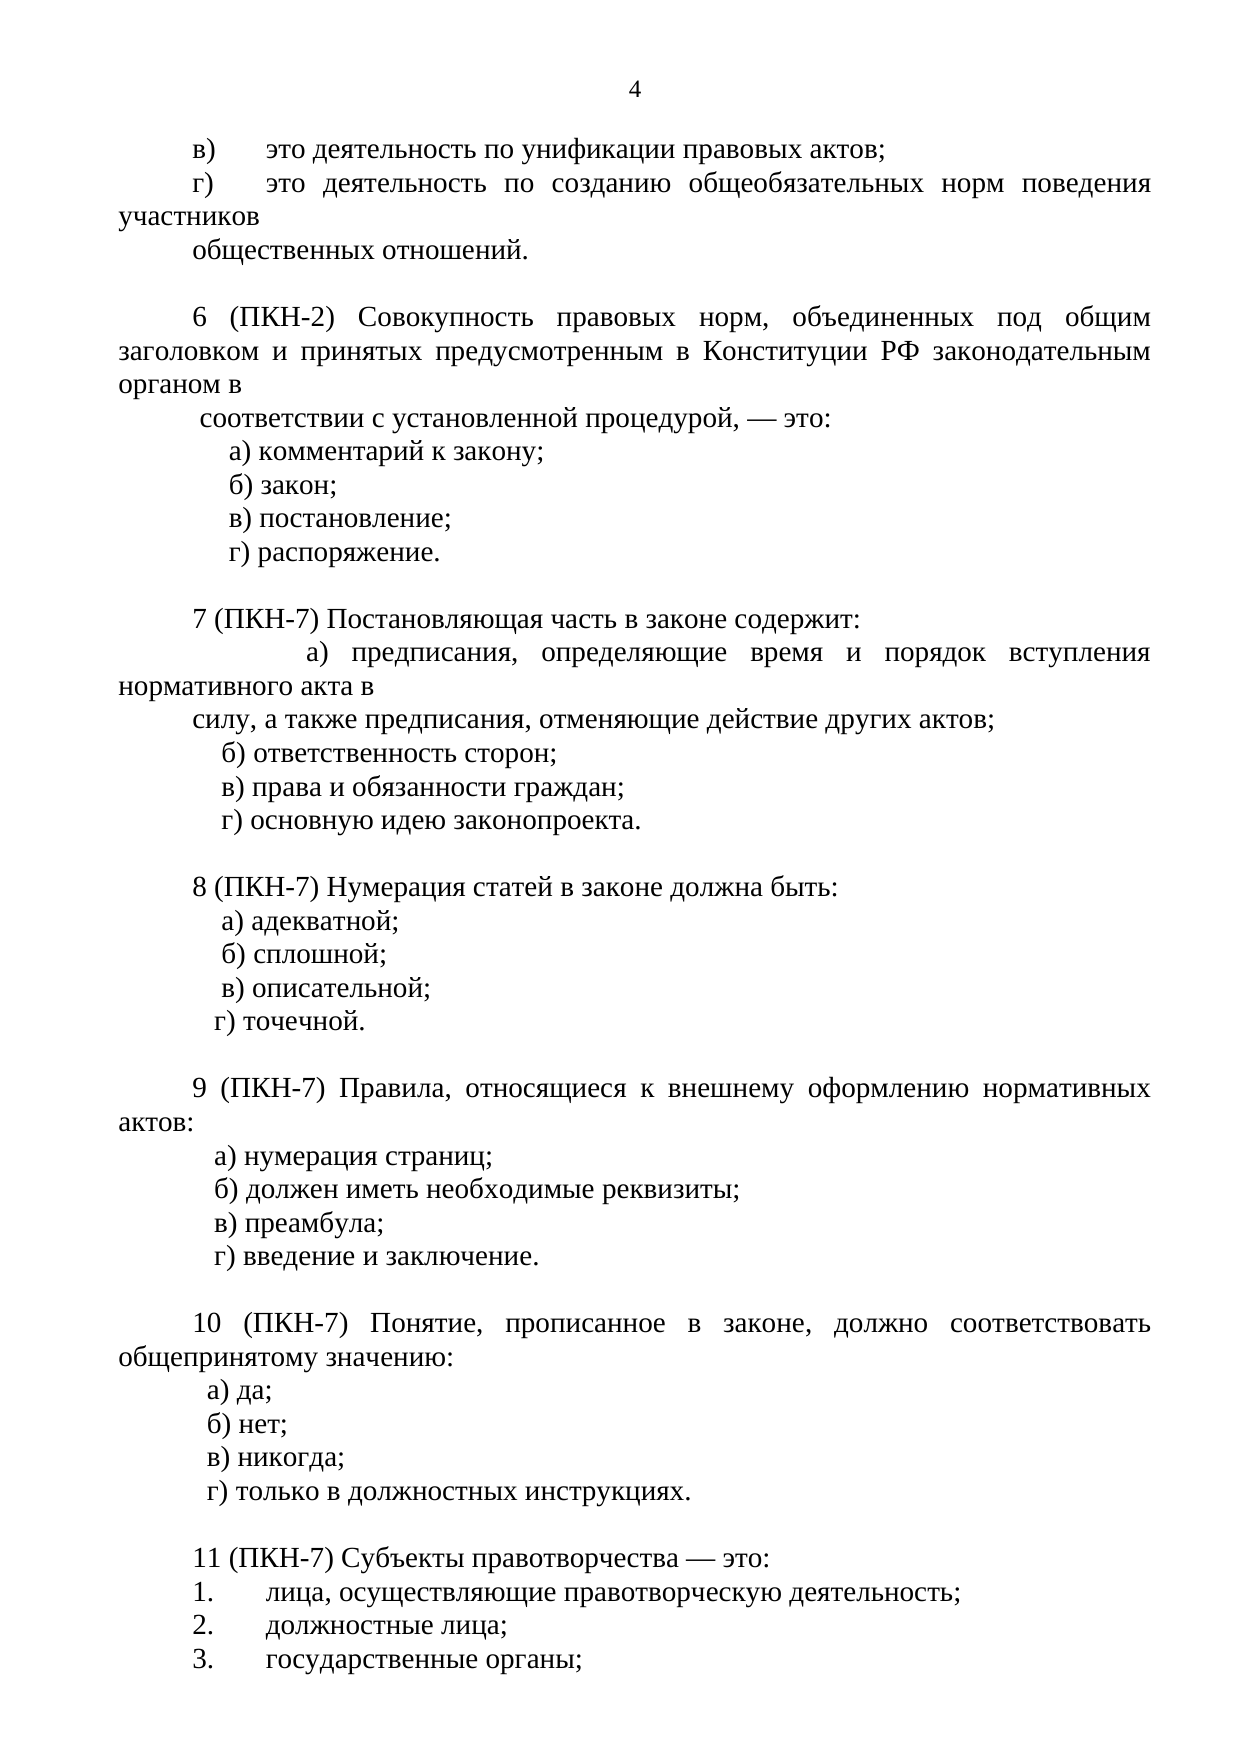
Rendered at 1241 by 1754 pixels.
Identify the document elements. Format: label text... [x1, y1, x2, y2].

text г) только в должностных инструкциях. [118, 1473, 1152, 1507]
text 6 (ПКН-2) Совокупность правовых норм, объединенных под общим заголовком и принятых предусмотренным в Конституции РФ законодательным органом в [118, 299, 1152, 400]
text а) да; [118, 1372, 1152, 1406]
text 10 (ПКН-7) Понятие, прописанное в законе, должно соответствовать общепринятому значению: [118, 1305, 1152, 1372]
text в) описательной; [118, 970, 1152, 1003]
text а) адекватной; [118, 903, 1152, 936]
list это деятельность по унификации правовых актов; [118, 131, 1152, 165]
list должностные лица; [118, 1607, 1152, 1641]
text б) ответственность сторон; [118, 735, 1152, 769]
text б) закон; [118, 467, 1152, 500]
text г) введение и заключение. [118, 1238, 1152, 1272]
text г) основную идею законопроекта. [118, 802, 1152, 836]
text б) сплошной; [118, 936, 1152, 970]
text б) нет; [118, 1406, 1152, 1439]
text а) предписания, определяющие время и порядок вступления нормативного акта в [118, 634, 1152, 702]
text г) точечной. [118, 1003, 1152, 1037]
text в) права и обязанности граждан; [118, 769, 1152, 802]
text в) постановление; [118, 500, 1152, 534]
text соответствии с установленной процедурой, — это: [118, 400, 1152, 433]
text силу, а также предписания, отменяющие действие других актов; [118, 702, 1152, 735]
list это деятельность по созданию общеобязательных норм поведения участников [118, 165, 1152, 232]
text 11 (ПКН-7) Субъекты правотворчества — это: [118, 1540, 1152, 1574]
text в) преамбула; [118, 1205, 1152, 1238]
list 7 (ПКН-7) Постановляющая часть в законе содержит: [118, 601, 1152, 634]
text 8 (ПКН-7) Нумерация статей в законе должна быть: [118, 869, 1152, 903]
text а) комментарий к закону; [118, 433, 1152, 467]
text г) распоряжение. [118, 534, 1152, 567]
text 9 (ПКН-7) Правила, относящиеся к внешнему оформлению нормативных актов: [118, 1071, 1152, 1138]
list государственные органы; [118, 1641, 1152, 1674]
list лица, осуществляющие правотворческую деятельность; [118, 1574, 1152, 1607]
text общественных отношений. [118, 232, 1152, 266]
text в) никогда; [118, 1439, 1152, 1473]
text а) нумерация страниц; [118, 1138, 1152, 1171]
text б) должен иметь необходимые реквизиты; [118, 1171, 1152, 1205]
